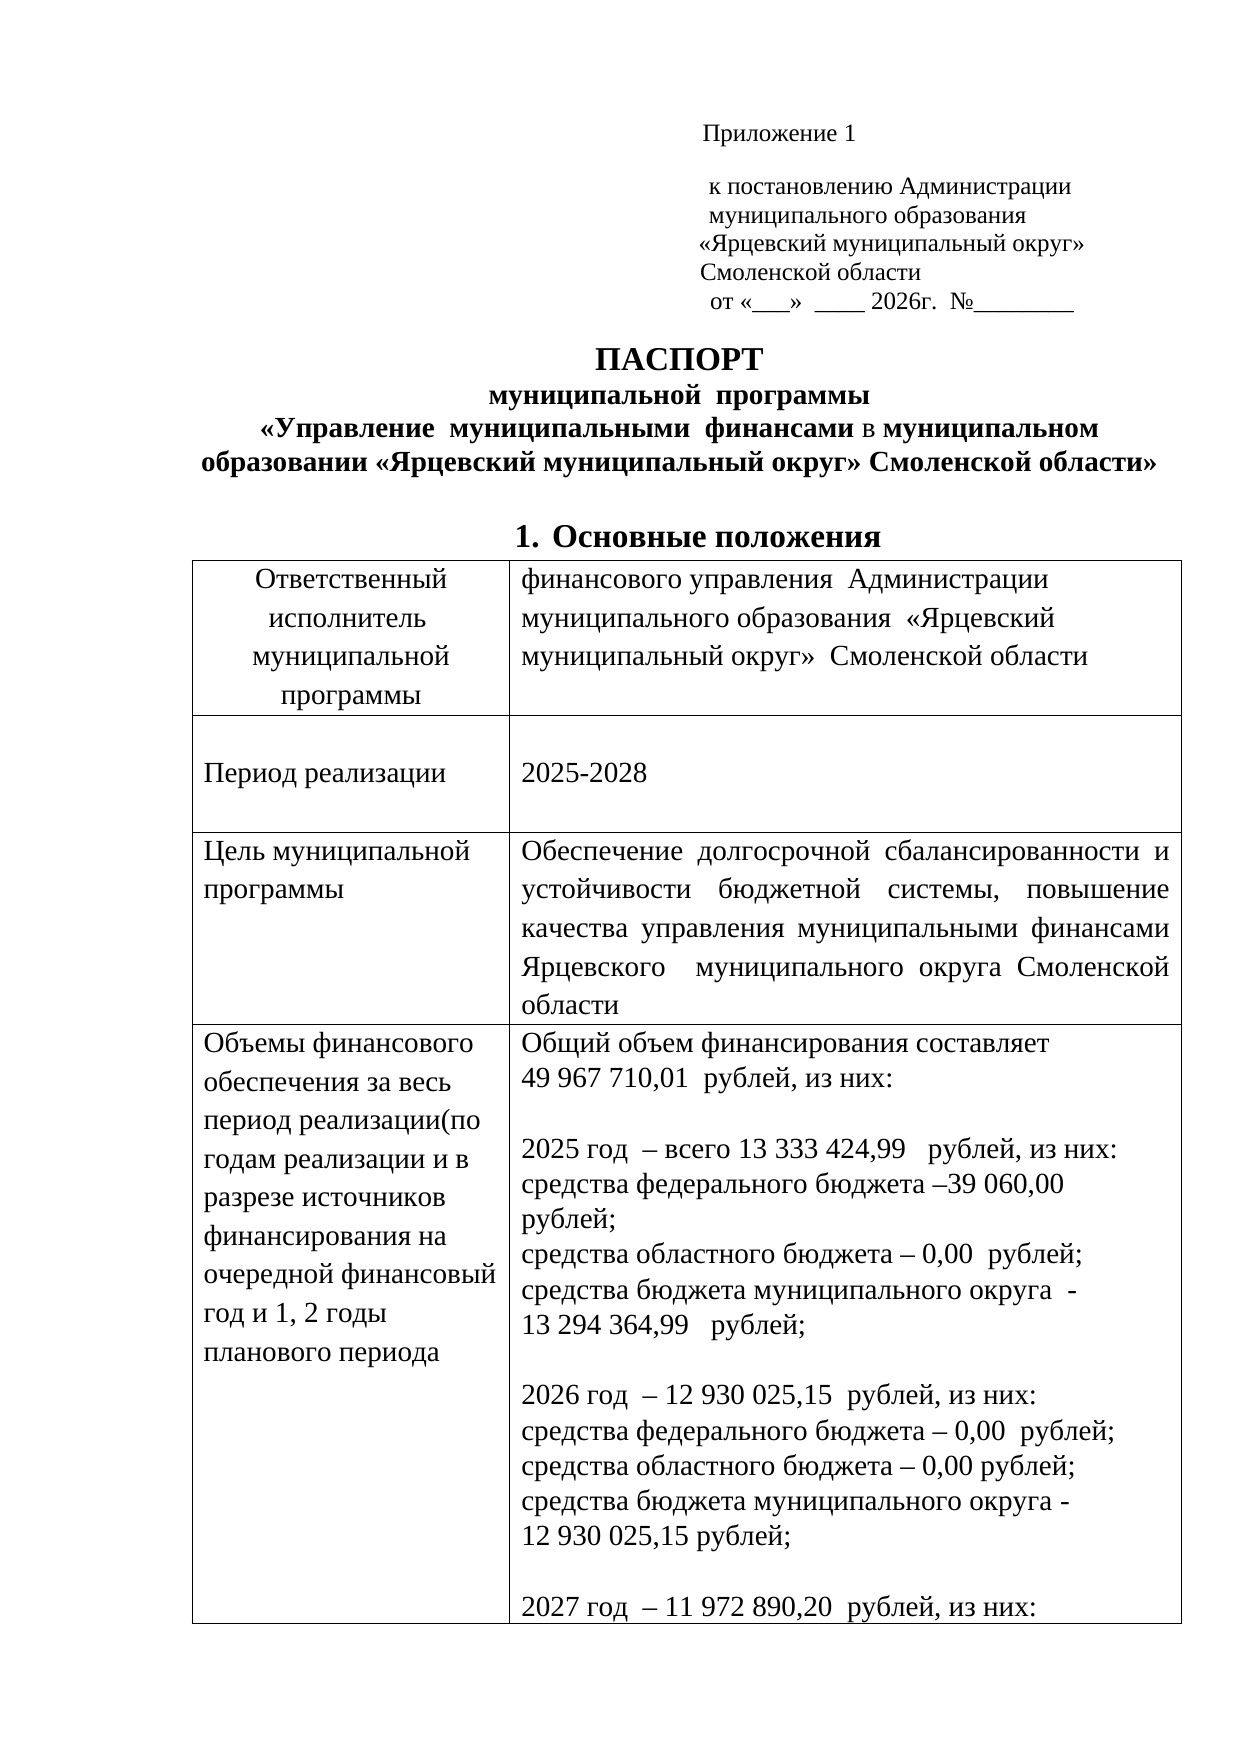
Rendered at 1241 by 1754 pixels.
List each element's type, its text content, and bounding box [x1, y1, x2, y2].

text от «___» ____ 2026г. №________ [177, 286, 1181, 315]
text ПАСПОРТ [177, 339, 1181, 377]
table_cell Обеспечение долгосрочной сбалансированности и устойчивости бюджетной системы, повышение качества управления муниципальными финансами Ярцевского муниципального округа Смоленской области [510, 833, 1181, 1024]
table_cell 2025-2028 [510, 716, 1181, 832]
text к постановлению Администрации муниципального образования [709, 147, 1181, 228]
list Основные положения [215, 516, 1181, 554]
table_header Ответственный исполнитель муниципальной программы [193, 561, 509, 715]
text «Ярцевский муниципальный округ» [177, 228, 1181, 257]
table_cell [193, 1025, 509, 1623]
text «Управление муниципальными финансами в муниципальном образовании «Ярцевский муниципальный округ» Смоленской области» [177, 411, 1181, 478]
table_cell Период реализации [193, 716, 509, 832]
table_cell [510, 1025, 1181, 1623]
text муниципальной программы [177, 377, 1181, 411]
table_cell Цель муниципальной программы [193, 833, 509, 1024]
text Приложение 1 [177, 118, 1181, 147]
text Смоленской области [177, 257, 1181, 286]
table_header финансового управления Администрации муниципального образования «Ярцевский муниципальный округ» Смоленской области [510, 561, 1181, 715]
